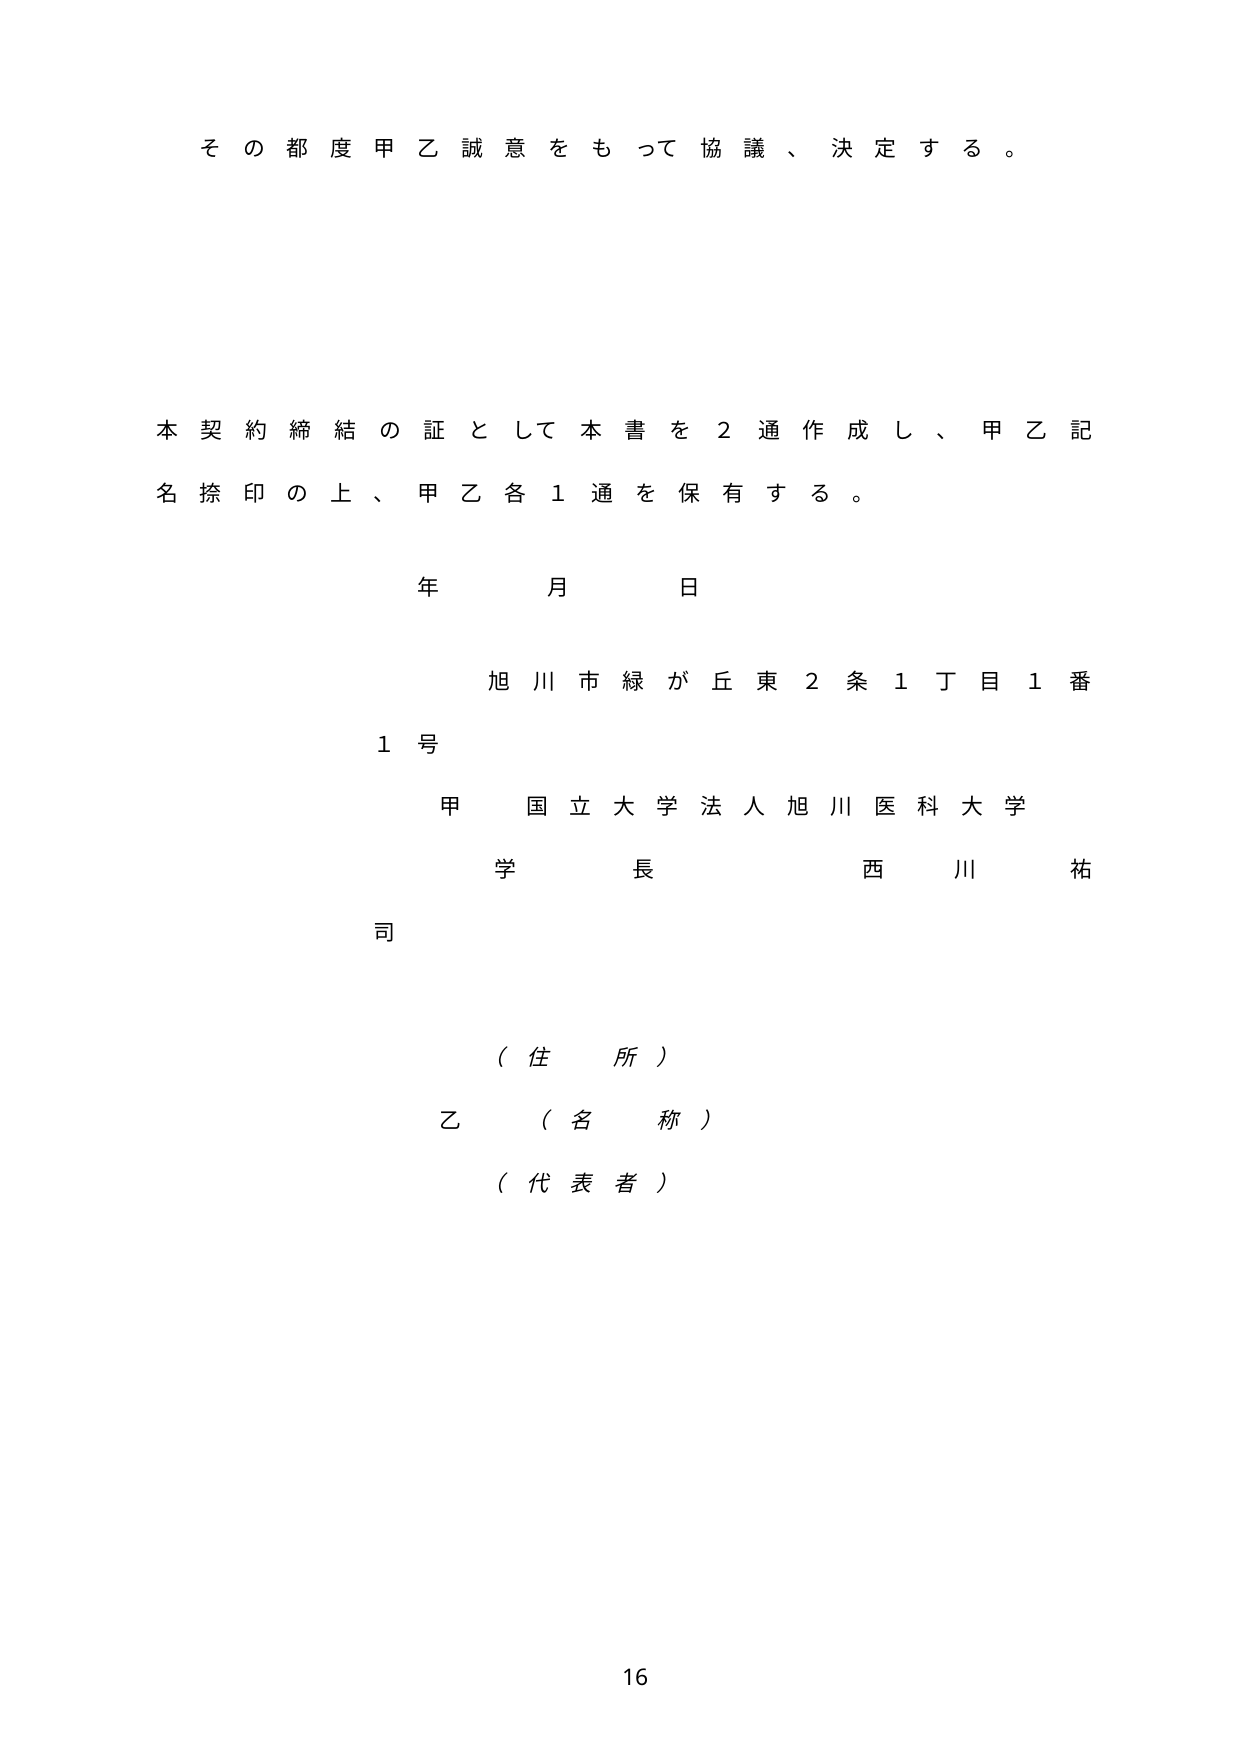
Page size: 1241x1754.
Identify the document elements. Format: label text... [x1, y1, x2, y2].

text 年 月 日 [156, 554, 1114, 617]
text 甲 国立大学法人旭川医科大学 [362, 774, 1114, 837]
text （住 所） [362, 1025, 1114, 1087]
text 本契約締結の証として本書を２通作成し、甲乙記名捺印の上、甲乙各１通を保有する。 [156, 398, 1114, 523]
text 乙 （名 称） [362, 1087, 1114, 1150]
text 旭川市緑が丘東２条１丁目１番１号 [362, 648, 1114, 774]
text （代表者） [362, 1150, 1114, 1213]
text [156, 115, 1114, 178]
text 学 長 西 川 祐 司 [362, 837, 1114, 962]
